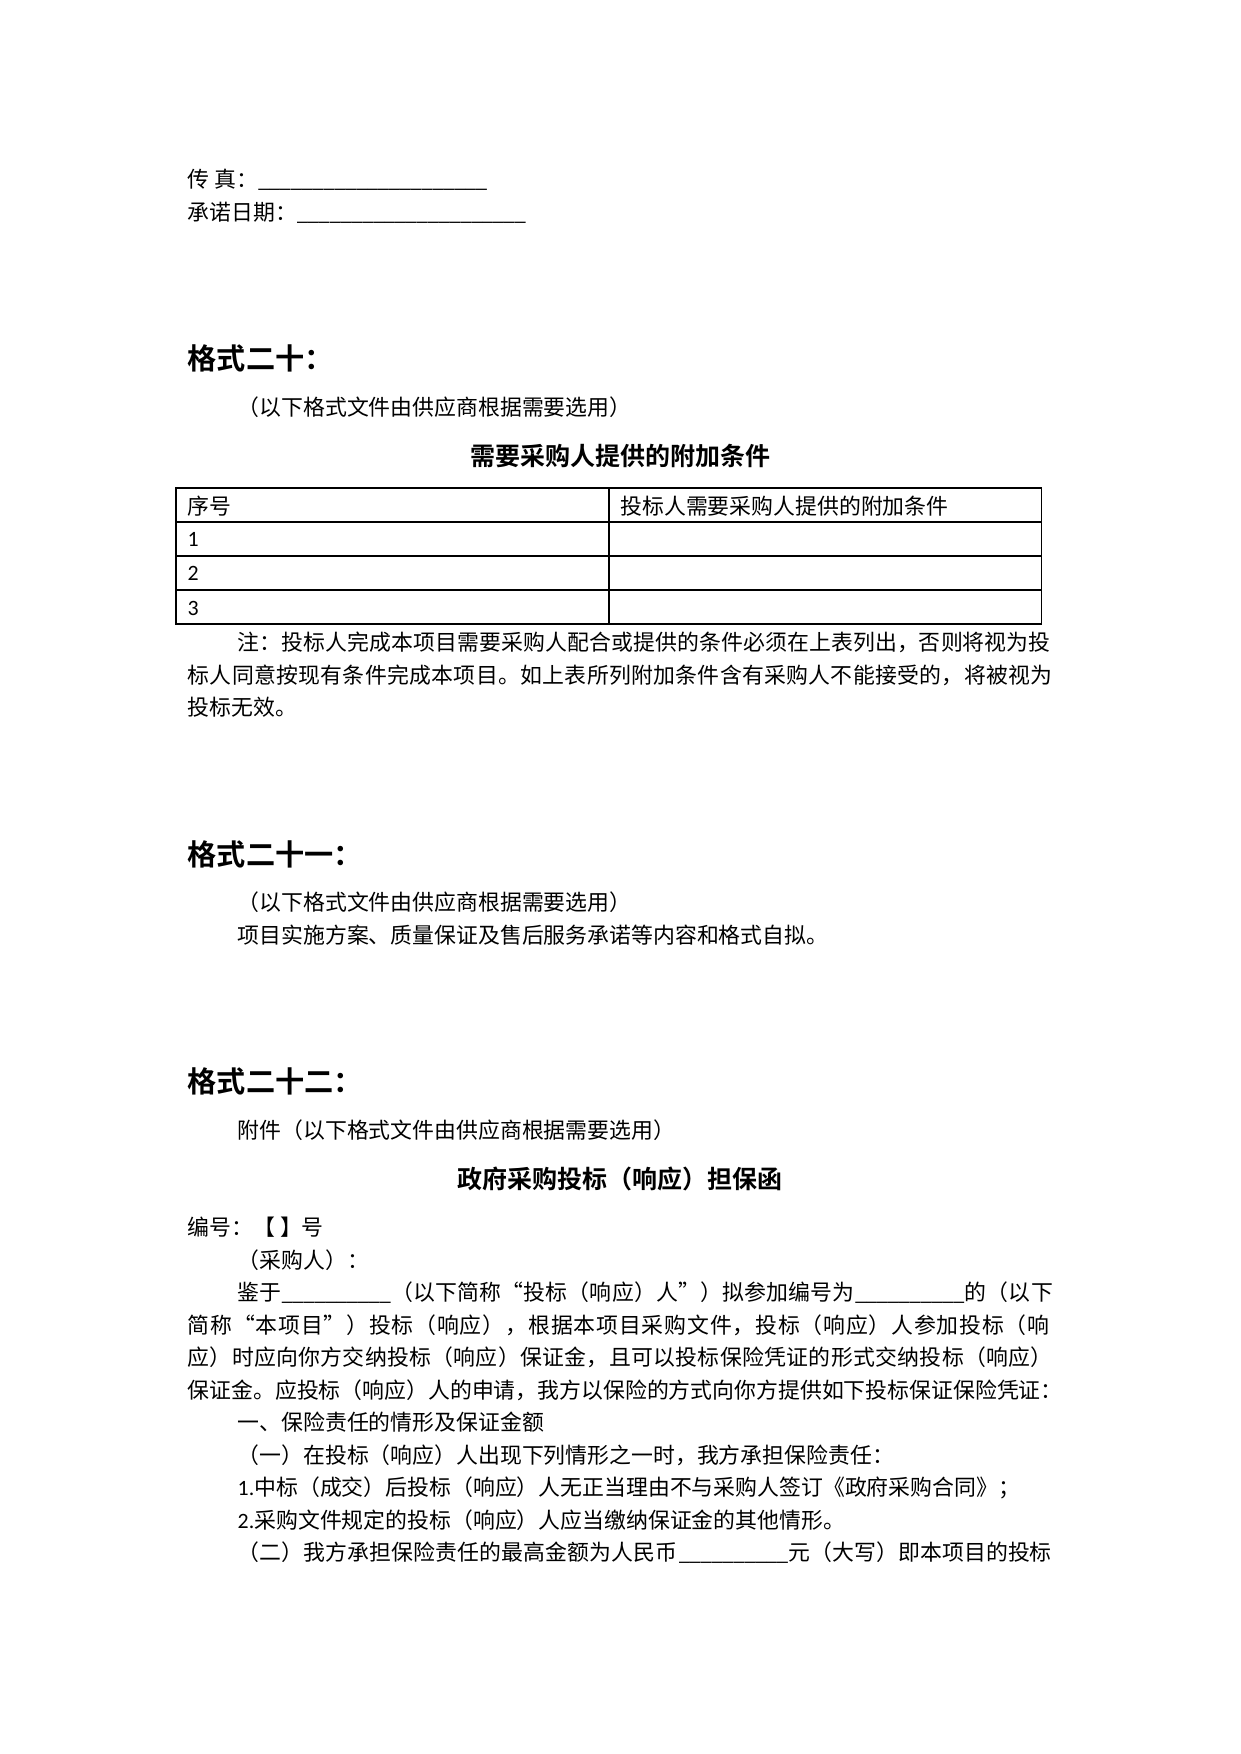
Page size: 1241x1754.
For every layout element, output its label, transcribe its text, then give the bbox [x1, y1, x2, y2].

text （以下格式文件由供应商根据需要选用） [187, 885, 1053, 917]
text 鉴于__________（以下简称“投标（响应）人”）拟参加编号为__________的（以下简称“本项目”）投标（响应），根据本项目采购文件，投标（响应）人参加投标（响应）时应向你方交纳投标（响应）保证金，且可以投标保险凭证的形式交纳投标（响应）保证金。应投标（响应）人的申请，我方以保险的方式向你方提供如下投标保证保险凭证： [187, 1275, 1053, 1405]
text 格式二十： [187, 324, 1053, 389]
text （一）在投标（响应）人出现下列情形之一时，我方承担保险责任： [187, 1437, 1053, 1470]
table_cell [610, 591, 1041, 623]
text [187, 1535, 1053, 1567]
text 项目实施方案、质量保证及售后服务承诺等内容和格式自拟。 [187, 917, 1053, 950]
text 格式二十一： [187, 820, 1053, 885]
text 一、保险责任的情形及保证金额 [187, 1405, 1053, 1437]
table_cell [610, 523, 1041, 555]
text 格式二十二： [187, 1047, 1053, 1112]
table_cell [610, 557, 1041, 589]
text （采购人）： [187, 1242, 1053, 1275]
text 2.采购文件规定的投标（响应）人应当缴纳保证金的其他情形。 [187, 1502, 1053, 1535]
text 注：投标人完成本项目需要采购人配合或提供的条件必须在上表列出，否则将视为投标人同意按现有条件完成本项目。如上表所列附加条件含有采购人不能接受的，将被视为投标无效。 [187, 625, 1053, 722]
text 传 真：_____________________ [187, 162, 1053, 194]
text 承诺日期：_____________________ [187, 194, 1053, 227]
text 附件（以下格式文件由供应商根据需要选用） [187, 1112, 1053, 1145]
text 1.中标（成交）后投标（响应）人无正当理由不与采购人签订《政府采购合同》； [187, 1470, 1053, 1502]
table_header 序号 [177, 489, 608, 521]
table_cell 2 [177, 557, 608, 589]
table_cell 1 [177, 523, 608, 555]
table_cell 3 [177, 591, 608, 623]
text 编号：【 】号 [187, 1210, 1053, 1242]
text （以下格式文件由供应商根据需要选用） [187, 389, 1053, 422]
text 需要采购人提供的附加条件 [187, 422, 1053, 487]
table_header 投标人需要采购人提供的附加条件 [610, 489, 1041, 521]
text 政府采购投标（响应）担保函 [187, 1145, 1053, 1210]
